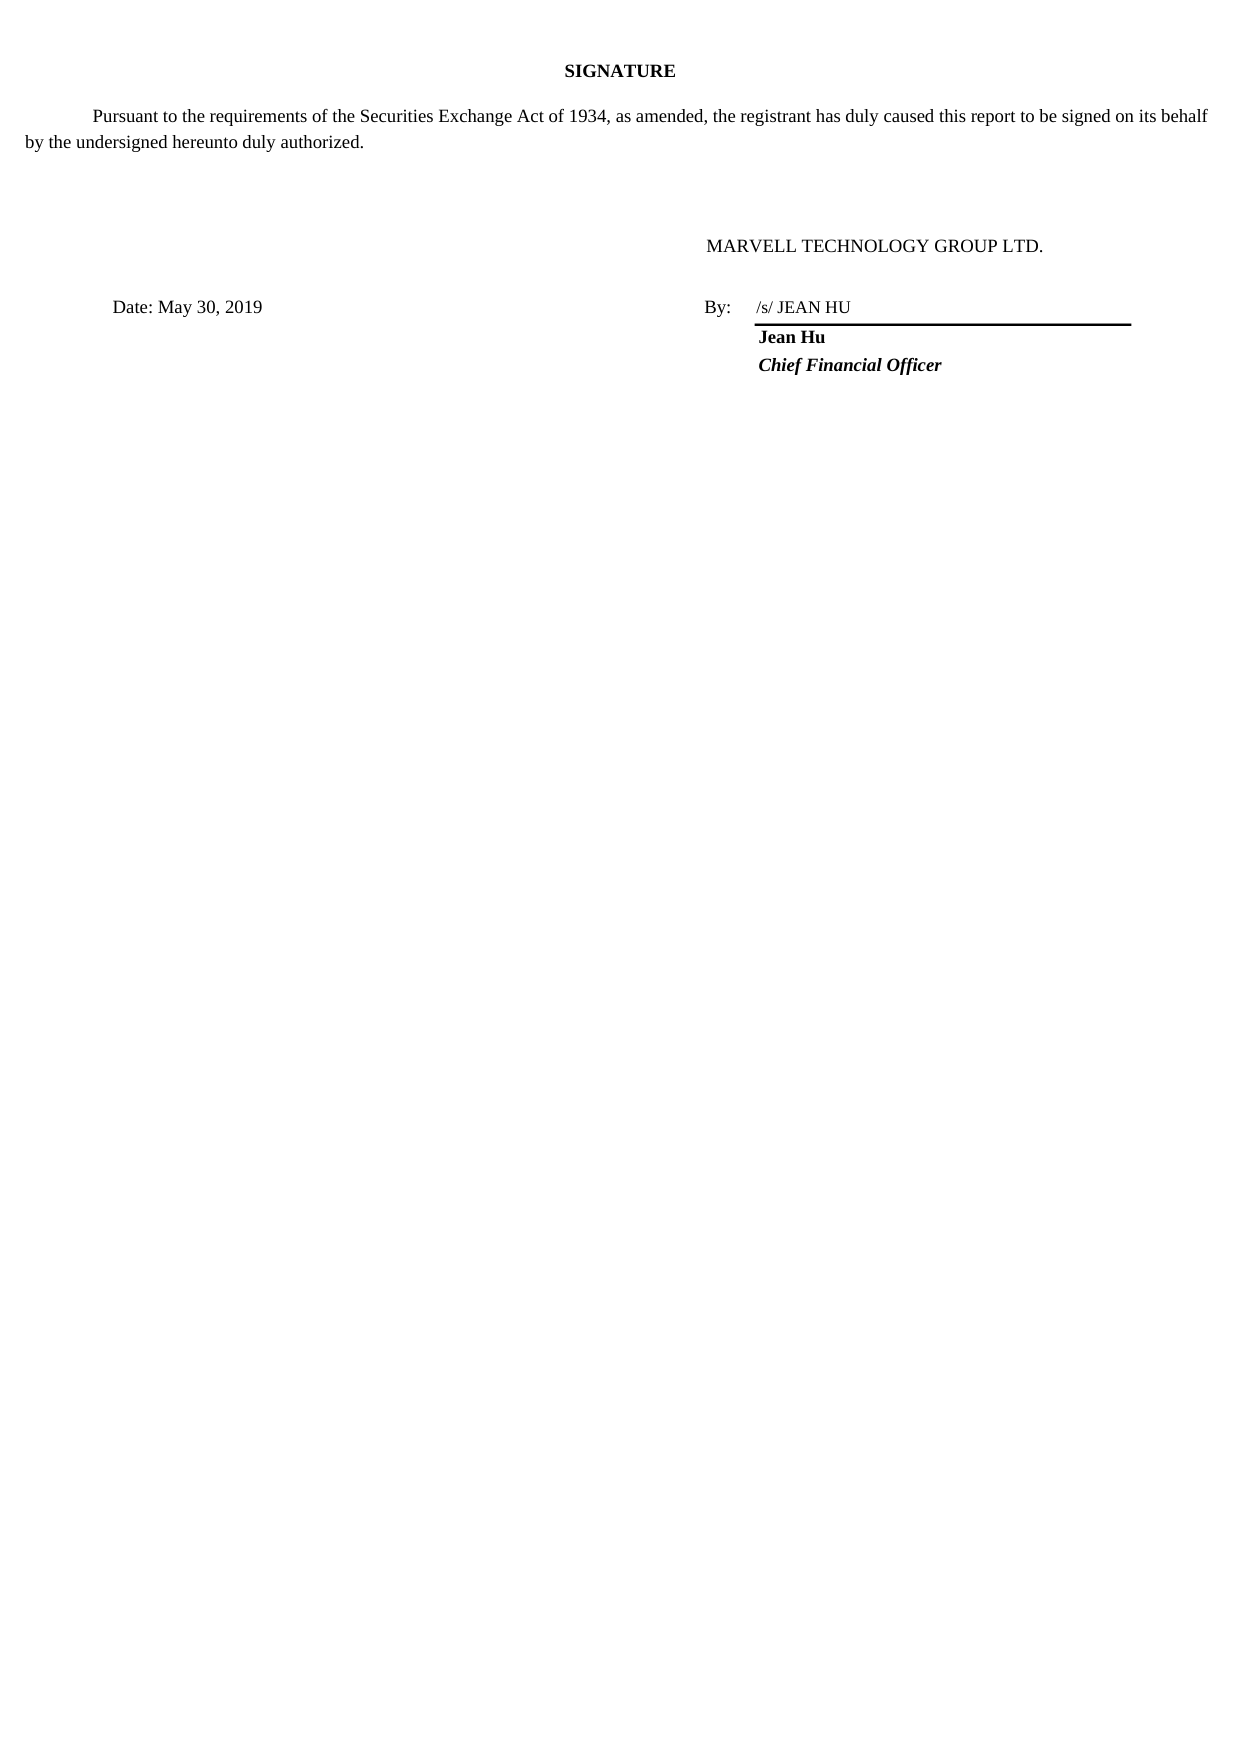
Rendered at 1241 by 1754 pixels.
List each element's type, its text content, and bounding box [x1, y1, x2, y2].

text SIGNATURE [25, 60, 1215, 82]
text MARVELL TECHNOLOGY GROUP LTD. [706, 234, 1211, 256]
text Pursuant to the requirements of the Securities Exchange Act of 1934, as amended, the registrant has duly caused this report to be signed on its behalf by the undersigned hereunto duly authorized. [25, 105, 1211, 152]
text Jean Hu [758, 326, 1211, 347]
text Chief Financial Officer [758, 354, 1211, 375]
text Date: May 30, 2019 By: /s/ JEAN HU [112, 296, 1211, 318]
